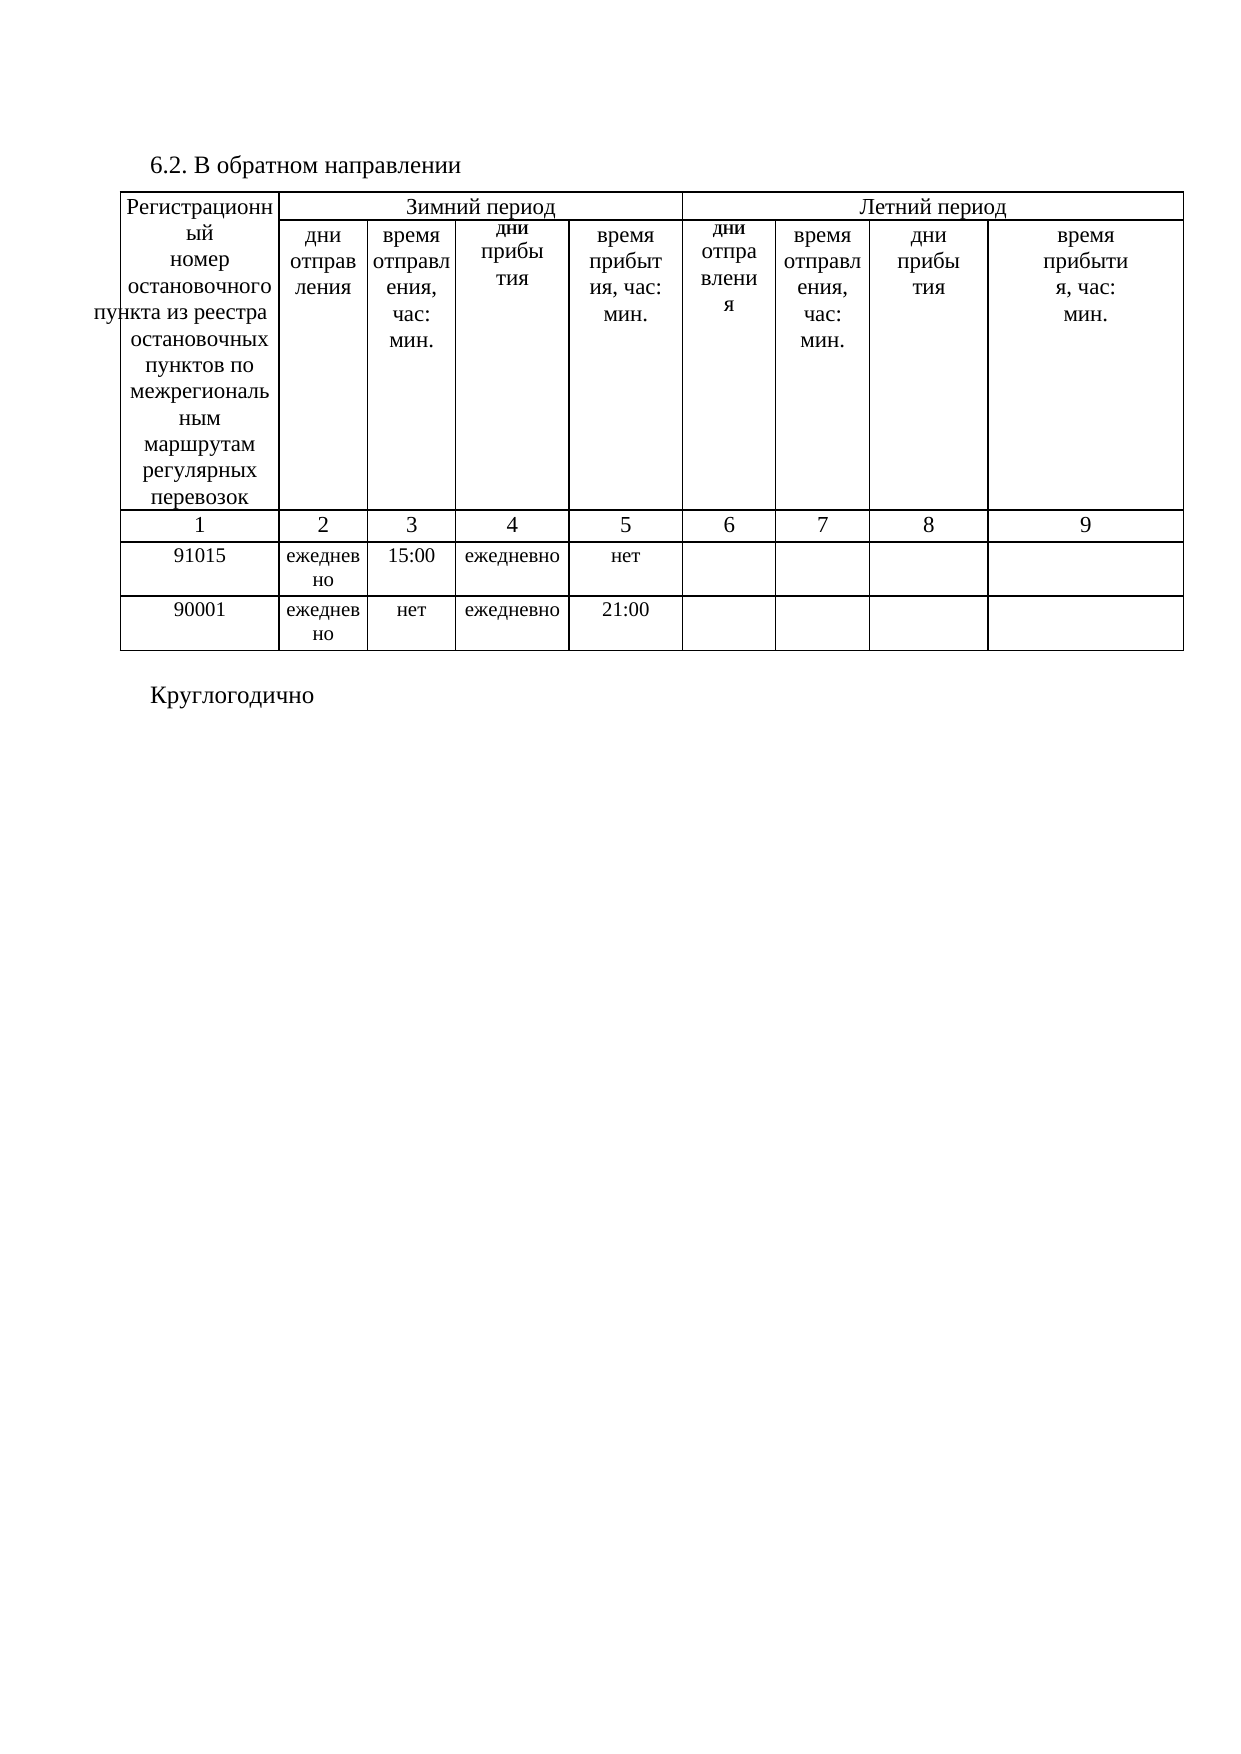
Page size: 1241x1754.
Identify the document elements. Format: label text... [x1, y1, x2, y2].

table_cell [776, 597, 869, 650]
table_cell ДНИ прибы тия [456, 221, 568, 509]
table_cell 21:00 [570, 597, 682, 650]
table_cell 91015 [121, 543, 278, 595]
table_cell нет [570, 543, 682, 595]
table_cell ежедневно [280, 597, 367, 650]
table_cell [683, 543, 775, 595]
table_cell дни прибы тия [870, 221, 987, 509]
table_cell [776, 543, 869, 595]
table_header Зимний период [280, 193, 682, 219]
table_cell [870, 543, 987, 595]
text 6.2. В обратном направлении [150, 150, 1090, 179]
table_cell 5 [570, 511, 682, 541]
table_cell ДНИ отпра влени я [683, 221, 775, 509]
table_cell 1 [121, 511, 278, 541]
table_cell ежедневно [280, 543, 367, 595]
table_cell нет [368, 597, 455, 650]
table_cell время отправл ения, час: мин. [776, 221, 869, 509]
table_cell [989, 543, 1183, 595]
table_cell 90001 [121, 597, 278, 650]
table_cell ежедневно [456, 597, 568, 650]
table_cell 4 [456, 511, 568, 541]
table_cell 9 [989, 511, 1183, 541]
table_cell время прибыти я, час: мин. [989, 221, 1183, 509]
table_cell 8 [870, 511, 987, 541]
table_cell [683, 597, 775, 650]
table_header Летний период [683, 193, 1183, 219]
table_cell [870, 597, 987, 650]
table_cell 7 [776, 511, 869, 541]
table_cell 2 [280, 511, 367, 541]
table_cell ежедневно [456, 543, 568, 595]
text Круглогодично [150, 680, 1090, 709]
table_cell время прибыт ия, час: мин. [570, 221, 682, 509]
table_cell дни отправ ления [280, 221, 367, 509]
table_cell 6 [683, 511, 775, 541]
table_cell 3 [368, 511, 455, 541]
table_header Регистрационный номер остановочного пункта из реестра остановочных пунктов по межрегиональным маршрутам регулярных перевозок [121, 193, 278, 509]
table_cell время отправл ения, час: мин. [368, 221, 455, 509]
table_cell 15:00 [368, 543, 455, 595]
table_cell [989, 597, 1183, 650]
